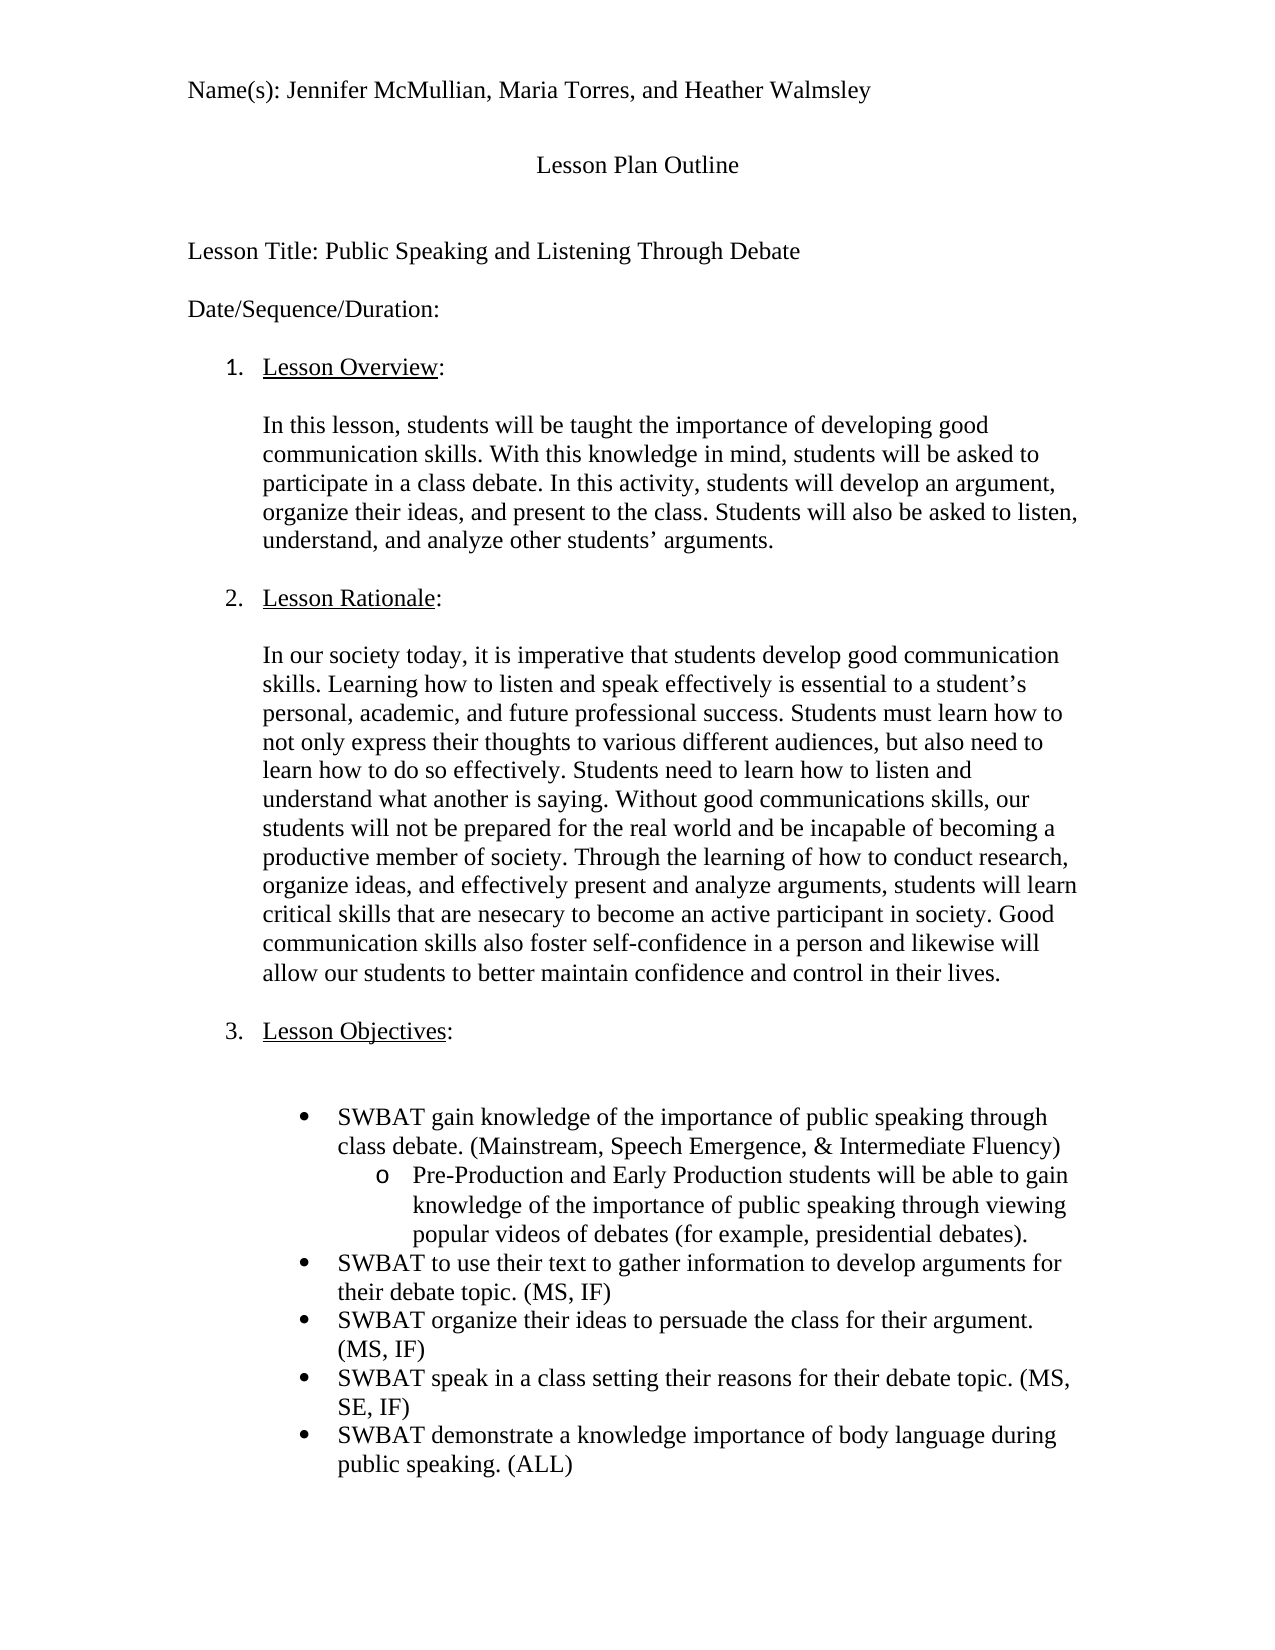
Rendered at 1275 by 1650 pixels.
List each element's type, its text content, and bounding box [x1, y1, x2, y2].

text Date/Sequence/Duration: [187, 294, 1087, 322]
list Lesson Objectives: [225, 1016, 1087, 1045]
list Pre-Production and Early Production students will be able to gain knowledge of the importance of public speaking through viewing popular videos of debates (for example, presidential debates). [375, 1160, 1087, 1248]
list SWBAT demonstrate a knowledge importance of body language during public speaking. (ALL) [300, 1421, 1087, 1478]
text Lesson Title: Public Speaking and Listening Through Debate [187, 236, 1087, 265]
list Lesson Rationale: In our society today, it is imperative that students develop good communication skills. Learning how to listen and speak effectively is essential to a student’s personal, academic, and future professional success. Students must learn how to not only express their thoughts to various different audiences, but also need to learn how to do so effectively. Students need to learn how to listen and understand what another is saying. Without good communications skills, our students will not be prepared for the real world and be incapable of becoming a productive member of society. Through the learning of how to conduct research, organize ideas, and effectively present and analyze arguments, students will learn critical skills that are nesecary to become an active participant in society. Good communication skills also foster self-confidence in a person and likewise will allow our students to better maintain confidence and control in their lives. [225, 583, 1087, 987]
list Lesson Overview: In this lesson, students will be taught the importance of developing good communication skills. With this knowledge in mind, students will be asked to participate in a class debate. In this activity, students will develop an argument, organize their ideas, and present to the class. Students will also be asked to listen, understand, and analyze other students’ arguments. [225, 351, 1087, 554]
list SWBAT speak in a class setting their reasons for their debate topic. (MS, SE, IF) [300, 1363, 1087, 1421]
list SWBAT organize their ideas to persuade the class for their argument. (MS, IF) [300, 1306, 1087, 1363]
list SWBAT to use their text to gather information to develop arguments for their debate topic. (MS, IF) [300, 1248, 1087, 1306]
text Lesson Plan Outline [187, 150, 1087, 179]
list SWBAT gain knowledge of the importance of public speaking through class debate. (Mainstream, Speech Emergence, & Intermediate Fluency) [300, 1102, 1087, 1160]
